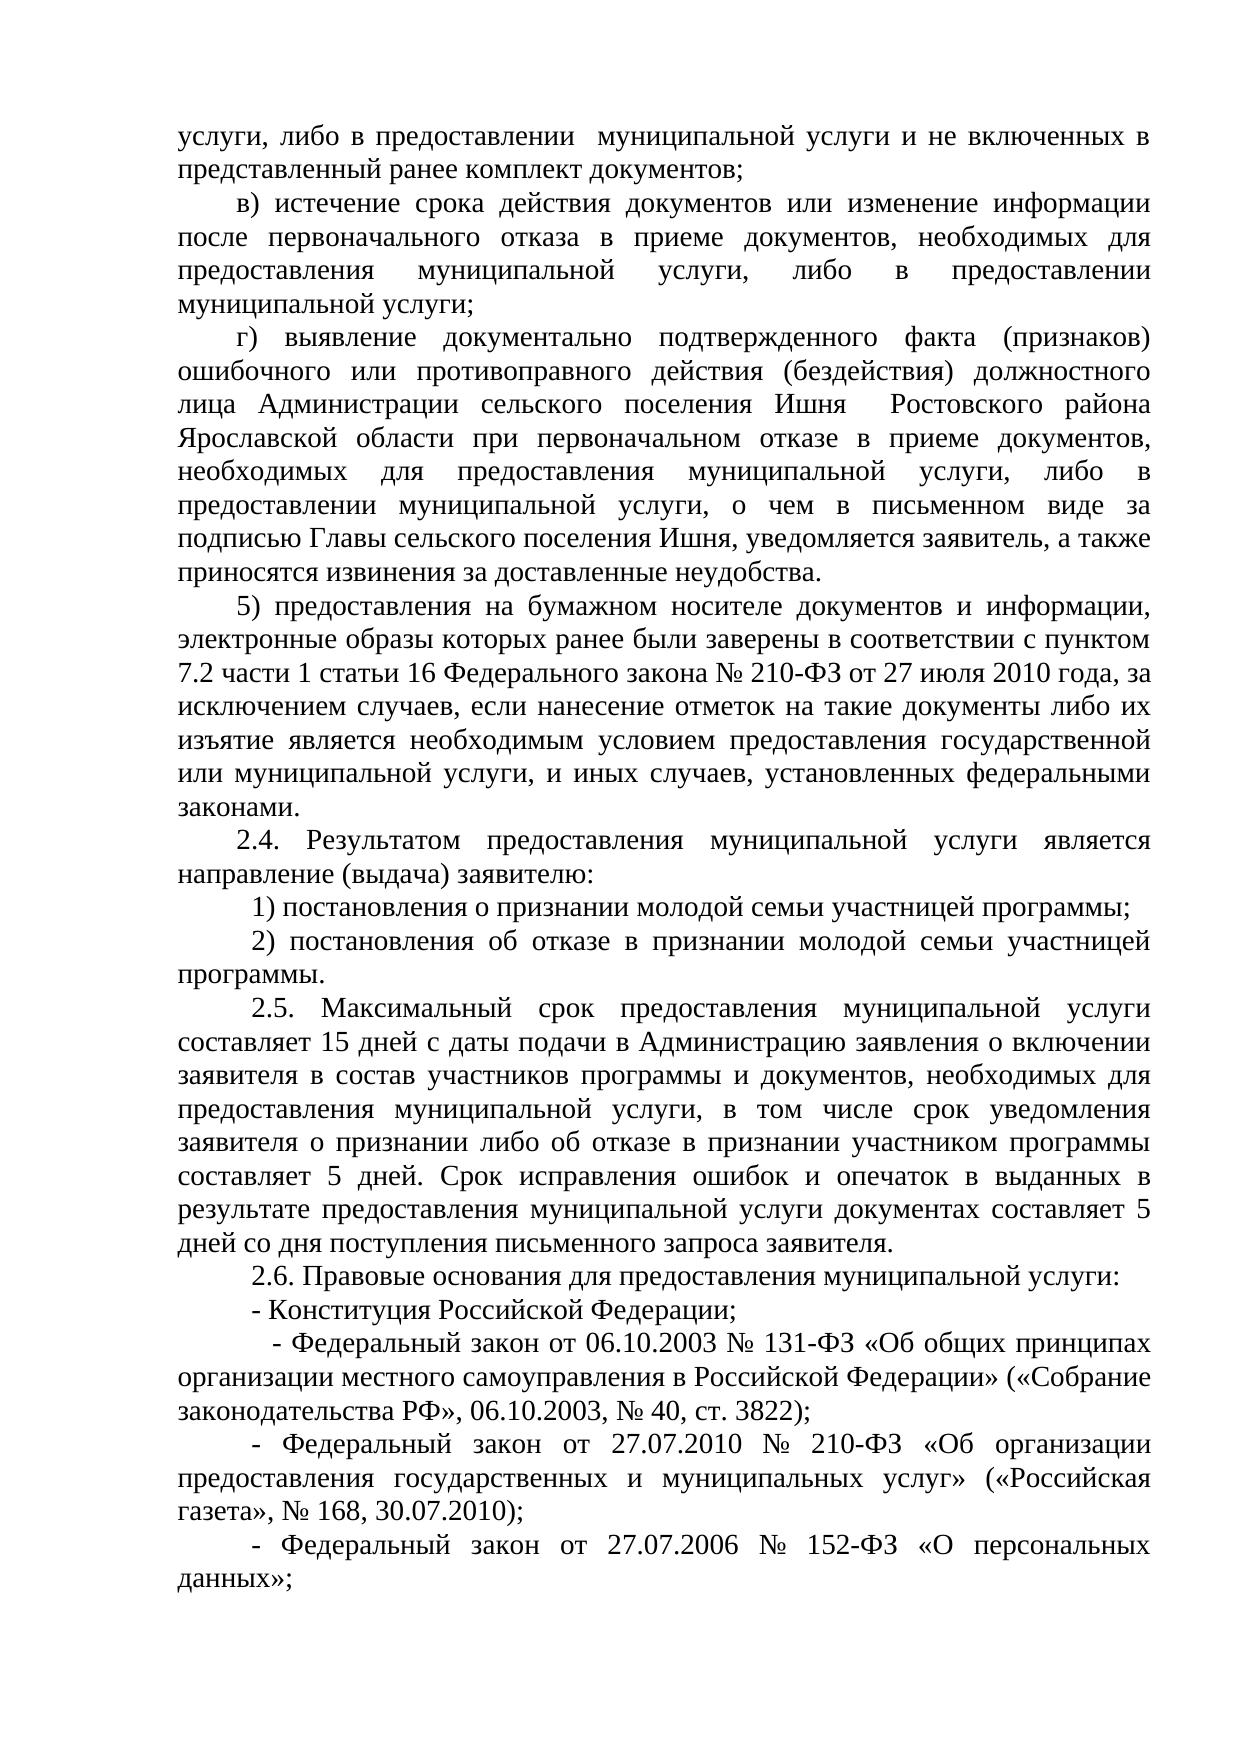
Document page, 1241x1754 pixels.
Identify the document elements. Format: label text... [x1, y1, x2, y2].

text - Федеральный закон от 06.10.2003 № 131-ФЗ «Об общих принципах организации местного самоуправления в Российской Федерации» («Собрание законодательства РФ», 06.10.2003, № 40, ст. 3822); [177, 1326, 1152, 1426]
text 2.6. Правовые основания для предоставления муниципальной услуги: [177, 1258, 1152, 1292]
text г) выявление документально подтвержденного факта (признаков) ошибочного или противоправного действия (бездействия) должностного лица Администрации сельского поселения Ишня Ростовского района Ярославской области при первоначальном отказе в приеме документов, необходимых для предоставления муниципальной услуги, либо в предоставлении муниципальной услуги, о чем в письменном виде за подписью Главы сельского поселения Ишня, уведомляется заявитель, а также приносятся извинения за доставленные неудобства. [177, 319, 1152, 588]
text в) истечение срока действия документов или изменение информации после первоначального отказа в приеме документов, необходимых для предоставления муниципальной услуги, либо в предоставлении муниципальной услуги; [177, 185, 1152, 319]
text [177, 118, 1152, 185]
text 1) постановления о признании молодой семьи участницей программы; [177, 889, 1152, 923]
text 2) постановления об отказе в признании молодой семьи участницей программы. [177, 923, 1152, 990]
text 2.5. Максимальный срок предоставления муниципальной услуги составляет 15 дней с даты подачи в Администрацию заявления о включении заявителя в состав участников программы и документов, необходимых для предоставления муниципальной услуги, в том числе срок уведомления заявителя о признании либо об отказе в признании участником программы составляет 5 дней. Срок исправления ошибок и опечаток в выданных в результате предоставления муниципальной услуги документах составляет 5 дней со дня поступления письменного запроса заявителя. [177, 990, 1152, 1258]
text - Конституция Российской Федерации; [177, 1292, 1152, 1326]
text 5) предоставления на бумажном носителе документов и информации, электронные образы которых ранее были заверены в соответствии с пунктом 7.2 части 1 статьи 16 Федерального закона № 210-ФЗ от 27 июля 2010 года, за исключением случаев, если нанесение отметок на такие документы либо их изъятие является необходимым условием предоставления государственной или муниципальной услуги, и иных случаев, установленных федеральными законами. [177, 588, 1152, 822]
text - Федеральный закон от 27.07.2006 № 152-ФЗ «О персональных данных»; [177, 1527, 1152, 1594]
text - Федеральный закон от 27.07.2010 № 210-ФЗ «Об организации предоставления государственных и муниципальных услуг» («Российская газета», № 168, 30.07.2010); [177, 1426, 1152, 1527]
text 2.4. Результатом предоставления муниципальной услуги является направление (выдача) заявителю: [177, 822, 1152, 889]
